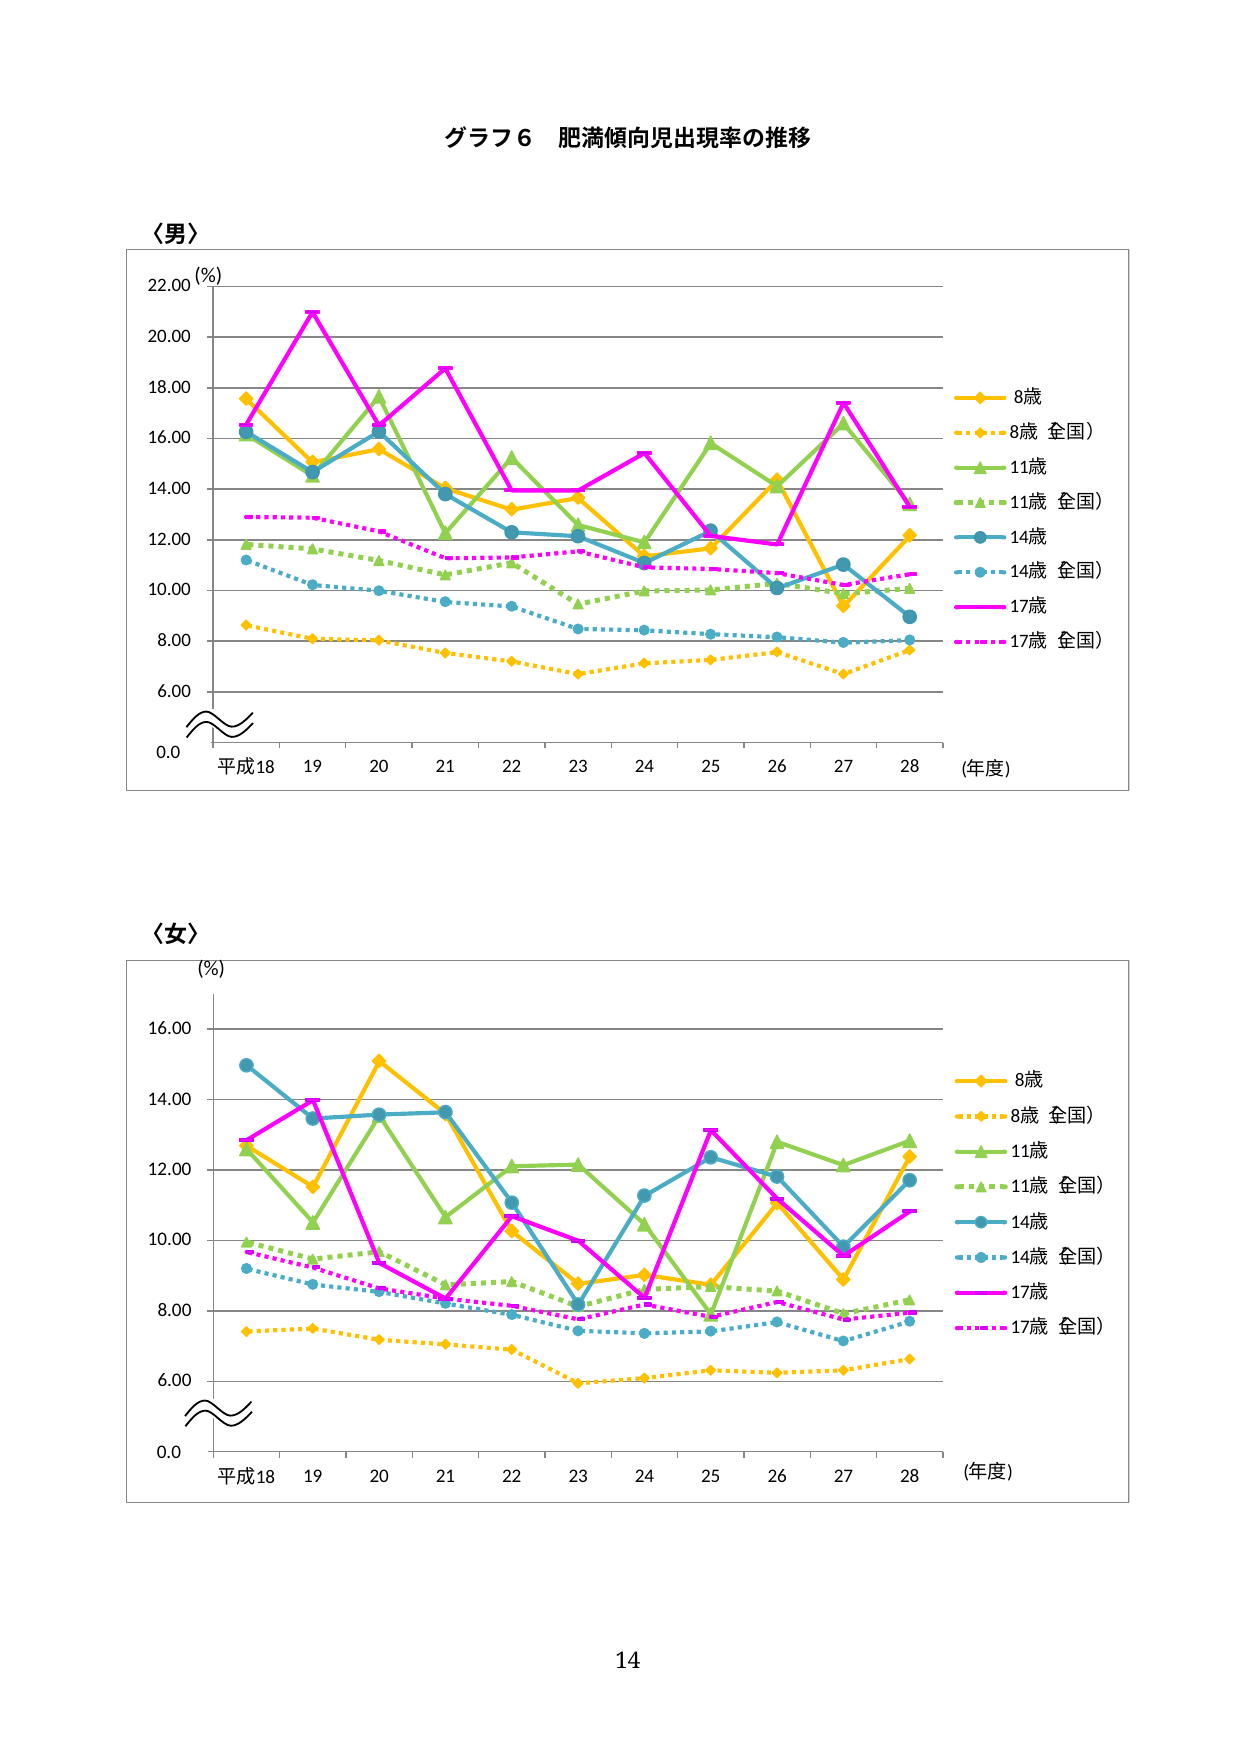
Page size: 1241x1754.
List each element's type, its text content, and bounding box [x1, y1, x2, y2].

text グラフ６ 肥満傾向児出現率の推移 [118, 120, 1137, 153]
text 〈男〉 [118, 216, 1137, 249]
text 〈女〉 [118, 916, 1137, 949]
